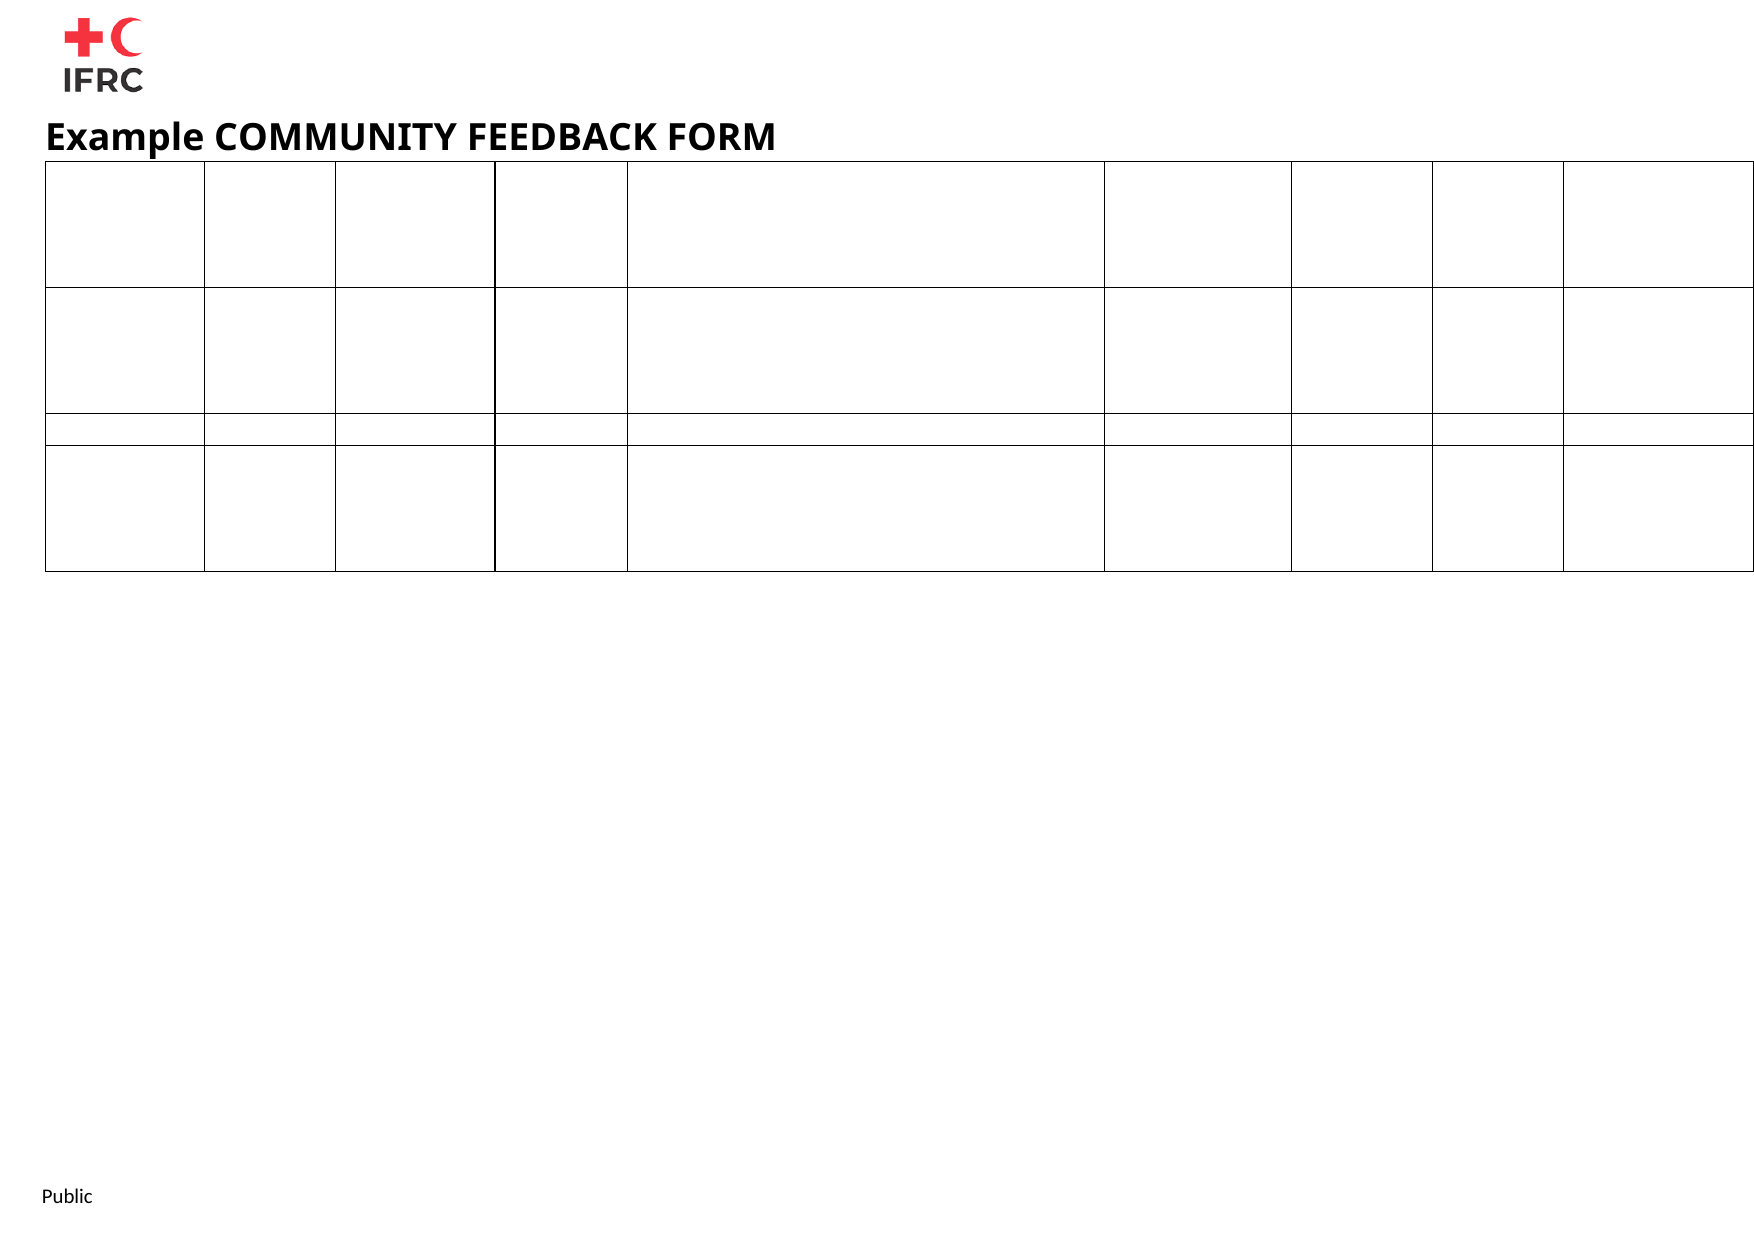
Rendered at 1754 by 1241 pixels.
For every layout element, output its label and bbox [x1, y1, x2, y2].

table_cell [46, 446, 204, 571]
table_cell [1292, 414, 1432, 445]
table_cell [205, 162, 335, 287]
table_cell [1564, 162, 1753, 287]
table_cell [1105, 446, 1291, 571]
table_cell [1105, 162, 1291, 287]
table_cell [1564, 288, 1753, 413]
table_cell [1105, 414, 1291, 445]
table_cell [496, 414, 627, 445]
table_cell [1292, 288, 1432, 413]
table_cell [1433, 446, 1563, 571]
table_cell [336, 288, 494, 413]
table_cell [1433, 414, 1563, 445]
table_cell [628, 162, 1104, 287]
table_cell [628, 446, 1104, 571]
table_cell [336, 446, 494, 571]
table_cell [1433, 162, 1563, 287]
table_cell [496, 162, 627, 287]
table_cell [336, 414, 494, 445]
table_cell [1292, 446, 1432, 571]
table_cell [205, 446, 335, 571]
table_cell [46, 288, 204, 413]
table_cell [336, 162, 494, 287]
table_cell [1564, 446, 1753, 571]
table_cell [628, 414, 1104, 445]
table_cell [628, 288, 1104, 413]
table_cell [46, 162, 204, 287]
table_cell [1433, 288, 1563, 413]
table_cell [1105, 288, 1291, 413]
table_cell [496, 288, 627, 413]
picture [45, 0, 162, 110]
table_cell [205, 414, 335, 445]
table_cell [46, 414, 204, 445]
table_cell [205, 288, 335, 413]
table_cell [1292, 162, 1432, 287]
table_cell [496, 446, 627, 571]
table_cell [1564, 414, 1753, 445]
